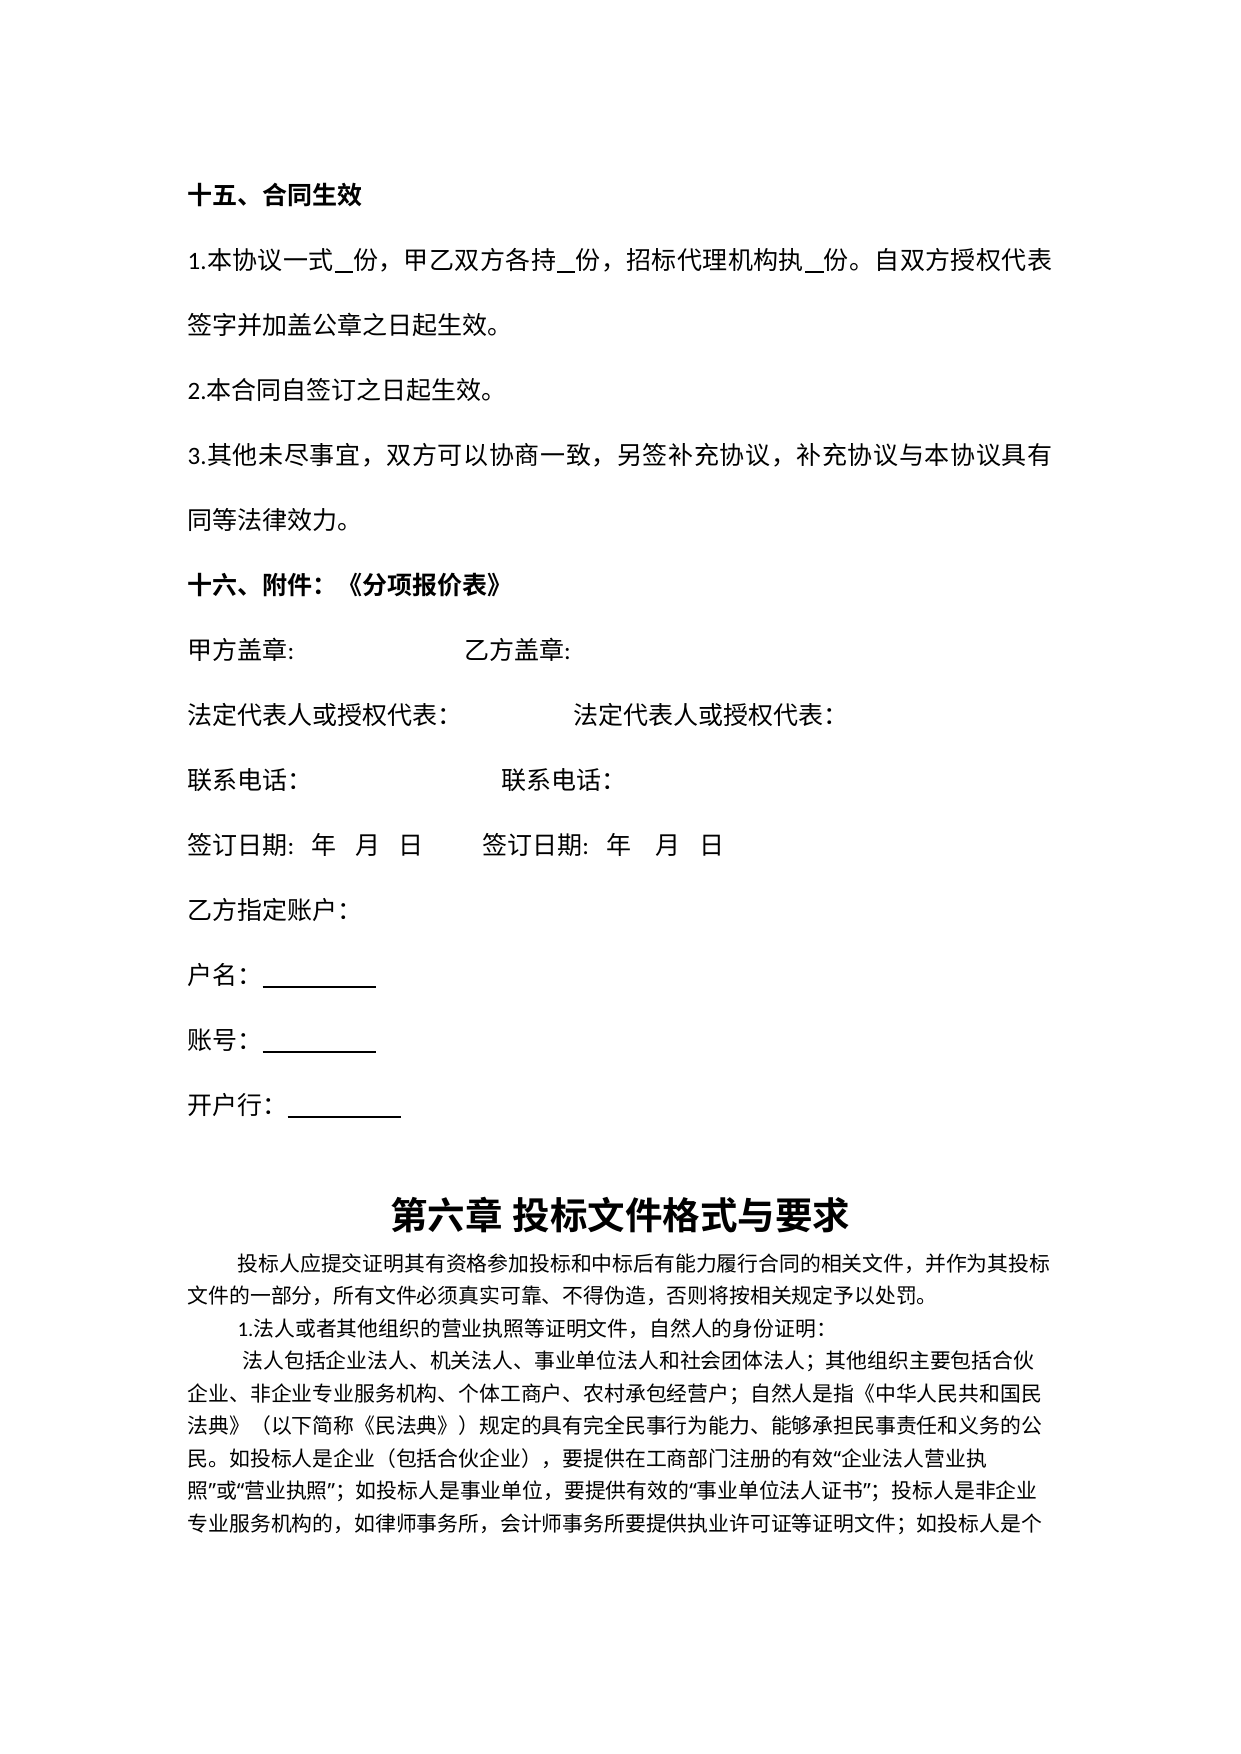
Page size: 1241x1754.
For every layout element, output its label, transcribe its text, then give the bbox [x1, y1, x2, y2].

text 账号： [187, 1007, 1053, 1072]
text 十五、合同生效 [187, 162, 1053, 227]
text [187, 1345, 1053, 1540]
text 投标人应提交证明其有资格参加投标和中标后有能力履行合同的相关文件，并作为其投标文件的一部分，所有文件必须真实可靠、不得伪造，否则将按相关规定予以处罚。 [187, 1247, 1053, 1312]
text 1.法人或者其他组织的营业执照等证明文件，自然人的身份证明： [187, 1312, 1053, 1345]
text 法定代表人或授权代表： 法定代表人或授权代表： [187, 682, 1053, 747]
text 户名： [187, 942, 1053, 1007]
text 乙方指定账户： [187, 877, 1053, 942]
text 2.本合同自签订之日起生效。 [187, 357, 1053, 422]
text 甲方盖章: 乙方盖章: [187, 617, 1053, 682]
text 1.本协议一式 份，甲乙双方各持 份，招标代理机构执 份。自双方授权代表签字并加盖公章之日起生效。 [187, 227, 1053, 357]
text 第六章 投标文件格式与要求 [187, 1182, 1053, 1247]
text 3.其他未尽事宜，双方可以协商一致，另签补充协议，补充协议与本协议具有同等法律效力。 [187, 422, 1053, 552]
text 联系电话： 联系电话： [187, 747, 1053, 812]
text 签订日期: 年 月 日 签订日期: 年 月 日 [187, 812, 1053, 877]
text 开户行： [187, 1072, 1053, 1137]
text 十六、附件：《分项报价表》 [187, 552, 1053, 617]
